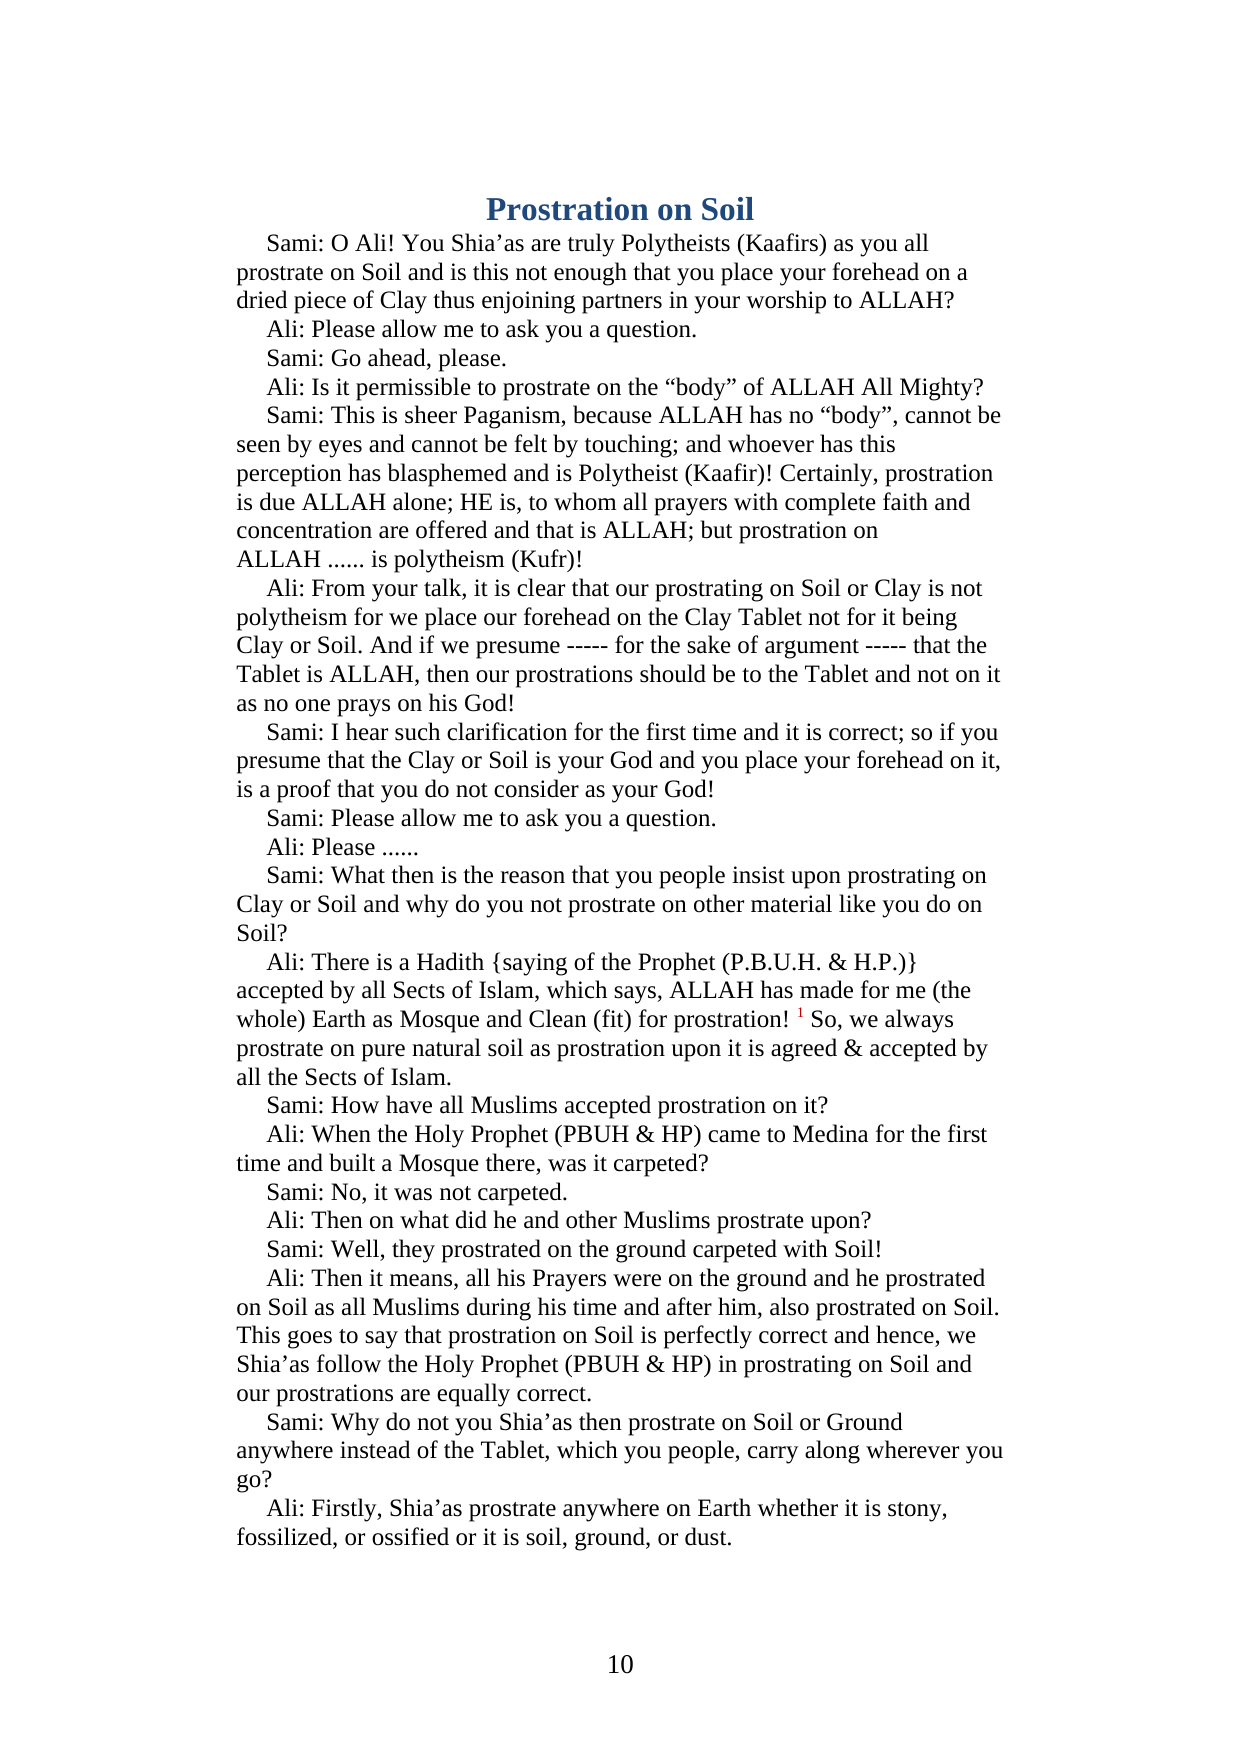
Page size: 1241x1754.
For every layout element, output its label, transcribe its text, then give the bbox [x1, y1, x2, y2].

text Sami: O Ali! You Shia’as are truly Polytheists (Kaafirs) as you all prostrate on Soil and is this not enough that you place your forehead on a dried piece of Clay thus enjoining partners in your worship to ALLAH? [236, 228, 1004, 314]
text Ali: Firstly, Shia’as prostrate anywhere on Earth whether it is stony, fossilized, or ossified or it is soil, ground, or dust. [236, 1493, 1004, 1551]
text Ali: Then on what did he and other Muslims prostrate upon? [236, 1206, 1004, 1234]
text Ali: Is it permissible to prostrate on the “body” of ALLAH All Mighty? [236, 372, 1004, 401]
text Ali: When the Holy Prophet (PBUH & HP) came to Medina for the first time and built a Mosque there, was it carpeted? [236, 1119, 1004, 1177]
text Sami: Well, they prostrated on the ground carpeted with Soil! [236, 1234, 1004, 1263]
text Sami: Please allow me to ask you a question. [236, 803, 1004, 832]
text Ali: Then it means, all his Prayers were on the ground and he prostrated on Soil as all Muslims during his time and after him, also prostrated on Soil. This goes to say that prostration on Soil is perfectly correct and hence, we Shia’as follow the Holy Prophet (PBUH & HP) in prostrating on Soil and our prostrations are equally correct. [236, 1263, 1004, 1407]
subtitle Prostration on Soil [236, 190, 1004, 228]
text Ali: There is a Hadith {saying of the Prophet (P.B.U.H. & H.P.)} accepted by all Sects of Islam, which says, ALLAH has made for me (the whole) Earth as Mosque and Clean (fit) for prostration! 1 So, we always prostrate on pure natural soil as prostration upon it is agreed & accepted by all the Sects of Islam. [236, 947, 1004, 1091]
text Sami: How have all Muslims accepted prostration on it? [236, 1091, 1004, 1119]
text Sami: What then is the reason that you people insist upon prostrating on Clay or Soil and why do you not prostrate on other material like you do on Soil? [236, 861, 1004, 947]
text Ali: Please allow me to ask you a question. [236, 314, 1004, 343]
text Sami: I hear such clarification for the first time and it is correct; so if you presume that the Clay or Soil is your God and you place your forehead on it, is a proof that you do not consider as your God! [236, 717, 1004, 803]
text Ali: Please ...... [236, 832, 1004, 861]
text Sami: No, it was not carpeted. [236, 1177, 1004, 1206]
text Ali: From your talk, it is clear that our prostrating on Soil or Clay is not polytheism for we place our forehead on the Clay Tablet not for it being Clay or Soil. And if we presume ----- for the sake of argument ----- that the Tablet is ALLAH, then our prostrations should be to the Tablet and not on it as no one prays on his God! [236, 573, 1004, 717]
text Sami: Go ahead, please. [236, 343, 1004, 372]
text Sami: This is sheer Paganism, because ALLAH has no “body”, cannot be seen by eyes and cannot be felt by touching; and whoever has this perception has blasphemed and is Polytheist (Kaafir)! Certainly, prostration is due ALLAH alone; HE is, to whom all prayers with complete faith and concentration are offered and that is ALLAH; but prostration on ALLAH ...... is polytheism (Kufr)! [236, 401, 1004, 573]
text Sami: Why do not you Shia’as then prostrate on Soil or Ground anywhere instead of the Tablet, which you people, carry along wherever you go? [236, 1407, 1004, 1493]
